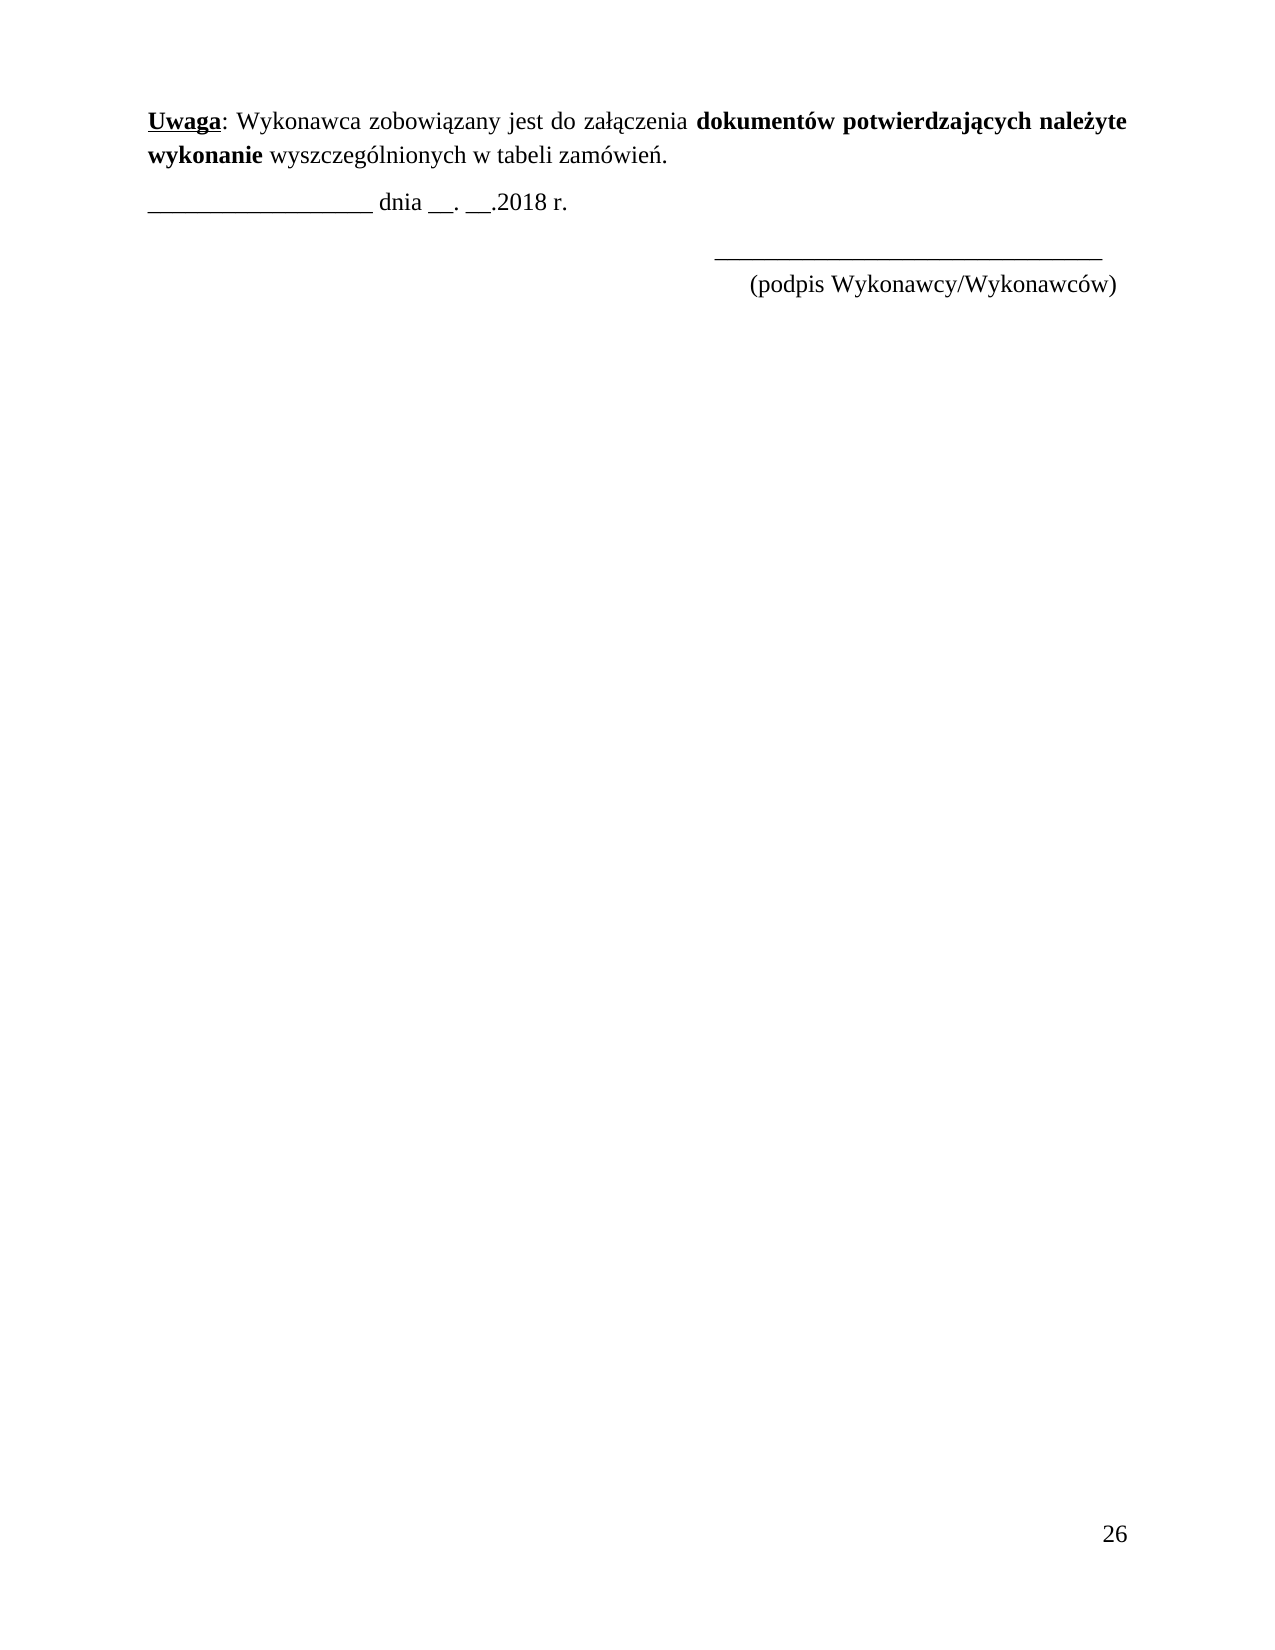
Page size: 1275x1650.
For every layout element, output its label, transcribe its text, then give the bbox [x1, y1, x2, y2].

text __________________ dnia __. __.2018 r. [148, 187, 1127, 216]
text _______________________________ [148, 234, 1127, 263]
text (podpis Wykonawcy/Wykonawców) [270, 269, 1127, 298]
text Uwaga: Wykonawca zobowiązany jest do załączenia dokumentów potwierdzających należyte wykonanie wyszczególnionych w tabeli zamówień. [148, 106, 1127, 169]
